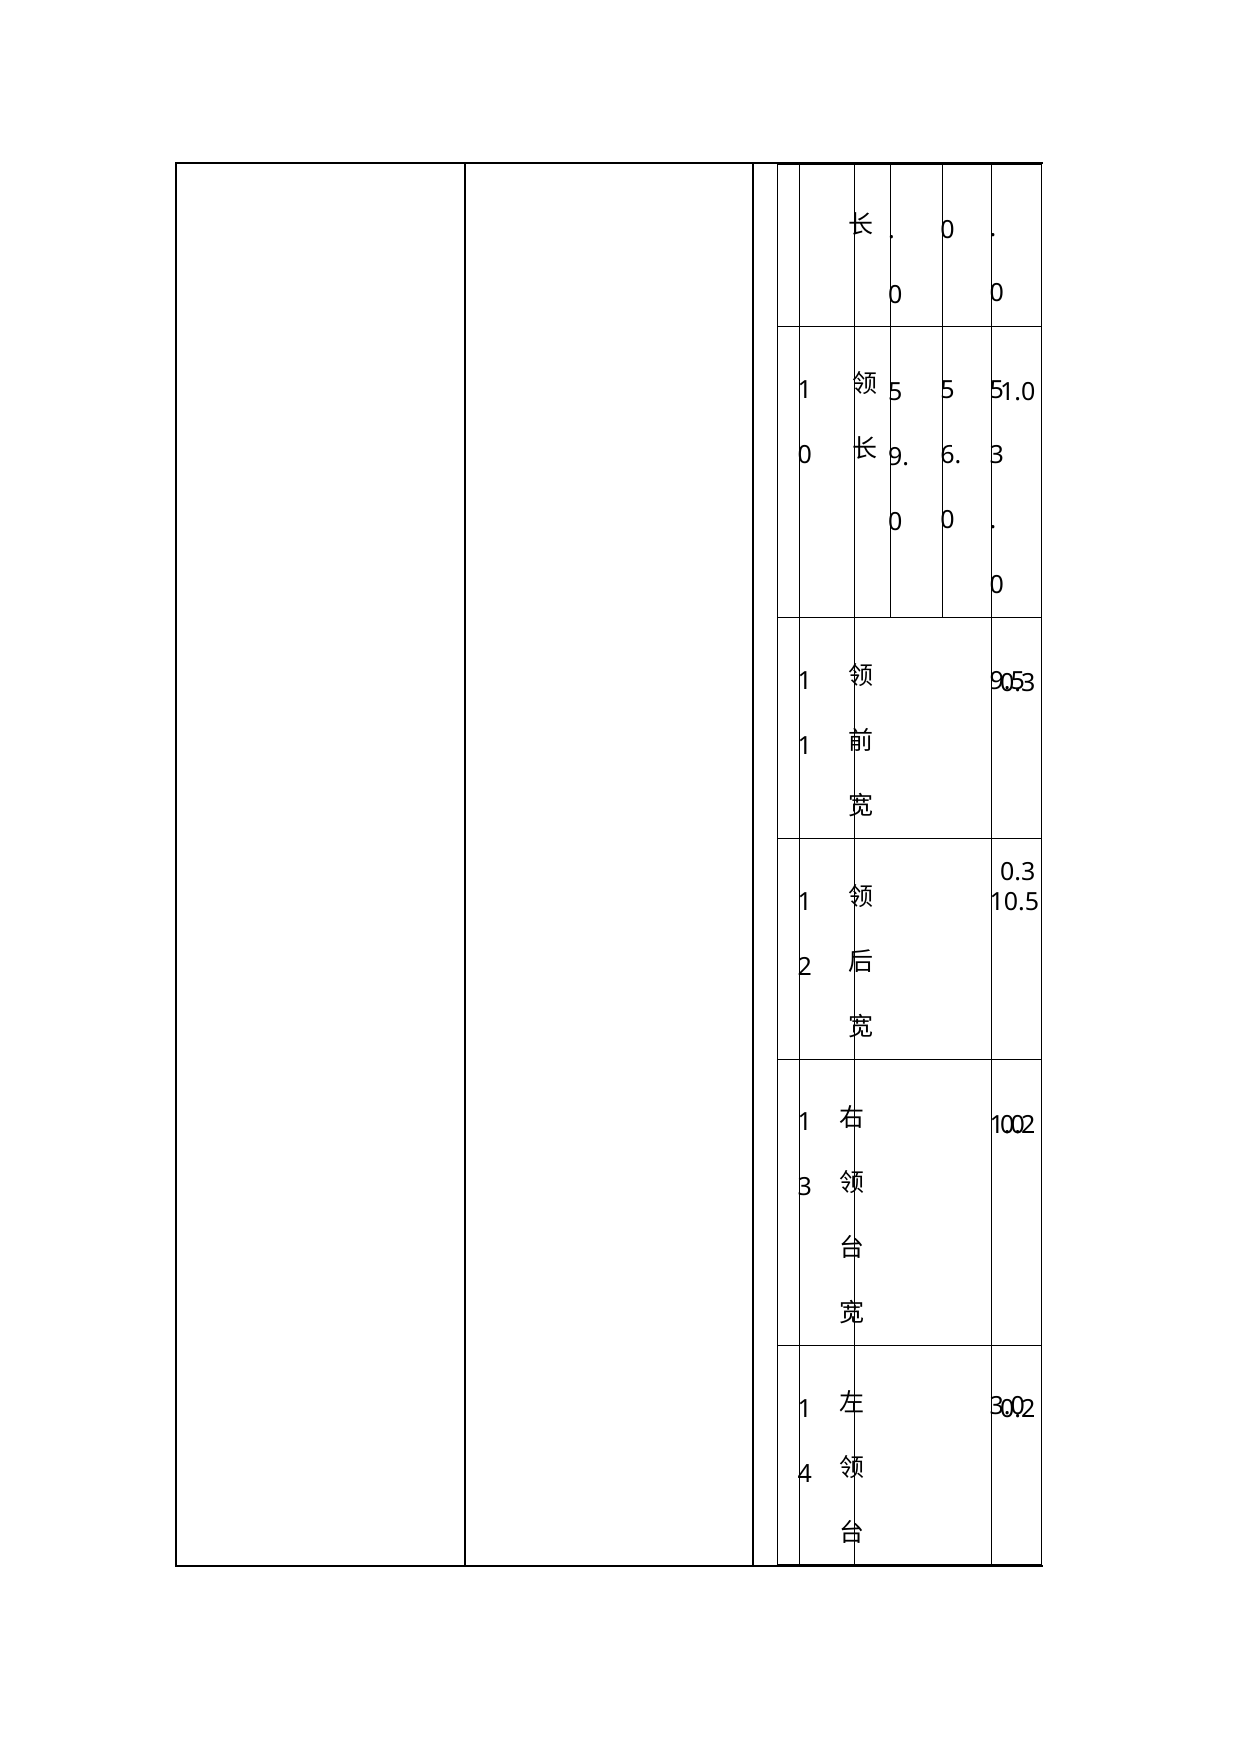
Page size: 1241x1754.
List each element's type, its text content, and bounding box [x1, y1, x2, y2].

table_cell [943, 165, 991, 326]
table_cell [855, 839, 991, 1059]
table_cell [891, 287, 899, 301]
table_cell 1 [177, 164, 464, 1565]
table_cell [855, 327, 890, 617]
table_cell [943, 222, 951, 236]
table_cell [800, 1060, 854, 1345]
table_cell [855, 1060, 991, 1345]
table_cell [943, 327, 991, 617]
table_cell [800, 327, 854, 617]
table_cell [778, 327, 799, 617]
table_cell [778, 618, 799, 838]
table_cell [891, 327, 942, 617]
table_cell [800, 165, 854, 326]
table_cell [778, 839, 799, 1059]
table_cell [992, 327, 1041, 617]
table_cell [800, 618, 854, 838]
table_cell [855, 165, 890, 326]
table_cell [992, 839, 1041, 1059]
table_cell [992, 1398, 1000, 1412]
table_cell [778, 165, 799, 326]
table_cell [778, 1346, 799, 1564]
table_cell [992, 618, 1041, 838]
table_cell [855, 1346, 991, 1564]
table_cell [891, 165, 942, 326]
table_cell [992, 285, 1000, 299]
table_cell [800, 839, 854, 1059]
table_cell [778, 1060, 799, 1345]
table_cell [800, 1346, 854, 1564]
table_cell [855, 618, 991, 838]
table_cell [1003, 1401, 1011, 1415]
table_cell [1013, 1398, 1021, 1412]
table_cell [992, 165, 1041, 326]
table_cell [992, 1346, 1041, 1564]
table_cell [466, 164, 752, 1565]
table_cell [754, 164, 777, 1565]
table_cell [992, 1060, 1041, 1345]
